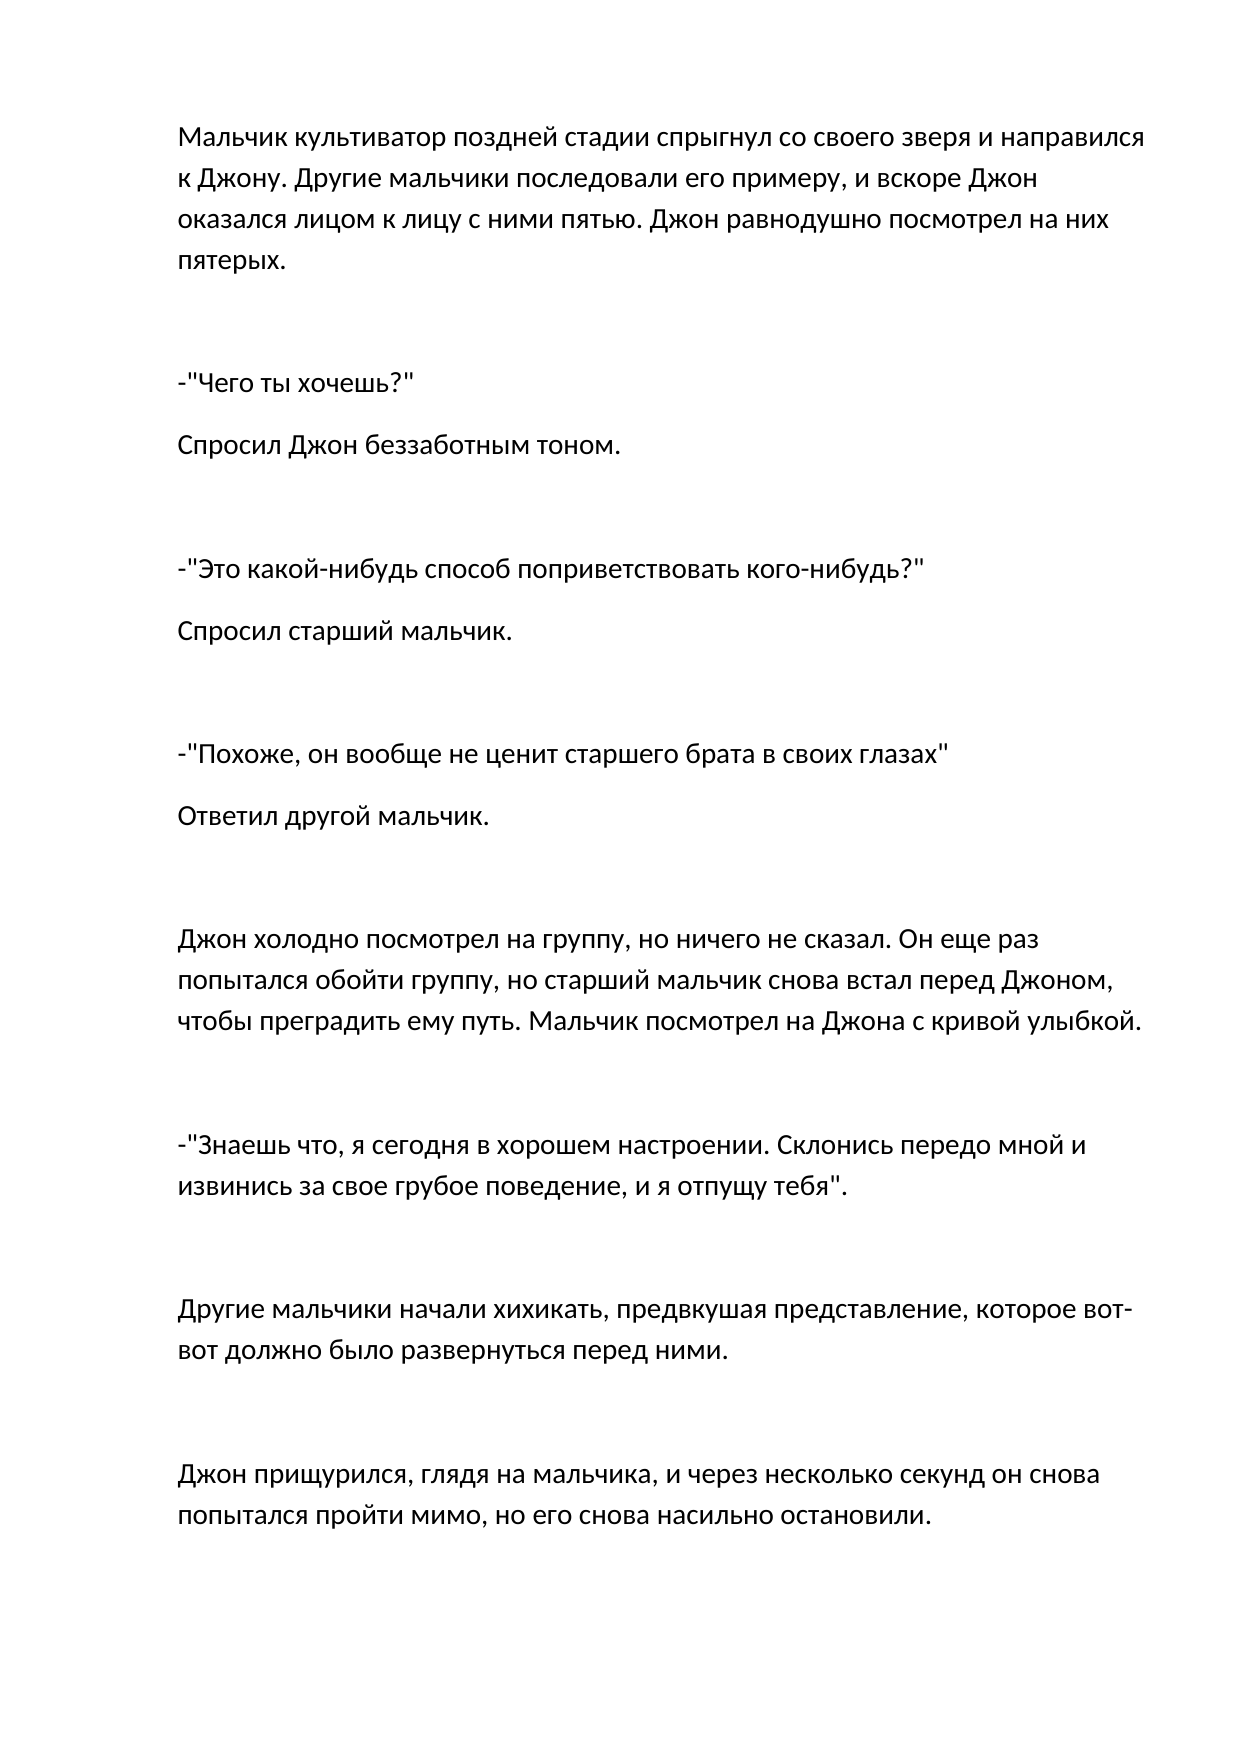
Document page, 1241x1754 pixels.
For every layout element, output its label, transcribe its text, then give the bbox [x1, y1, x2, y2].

text Мальчик культиватор поздней стадии спрыгнул со своего зверя и направился к Джону. Другие мальчики последовали его примеру, и вскоре Джон оказался лицом к лицу с ними пятью. Джон равнодушно посмотрел на них пятерых. [177, 118, 1152, 277]
text Другие мальчики начали хихикать, предвкушая представление, которое вот-вот должно было развернуться перед ними. [177, 1290, 1152, 1367]
text Ответил другой мальчик. [177, 797, 1152, 832]
text -"Похоже, он вообще не ценит старшего брата в своих глазах" [177, 735, 1152, 771]
text -"Это какой-нибудь способ поприветствовать кого-нибудь?" [177, 550, 1152, 585]
text Спросил Джон беззаботным тоном. [177, 426, 1152, 462]
text Спросил старший мальчик. [177, 612, 1152, 647]
text Джон прищурился, глядя на мальчика, и через несколько секунд он снова попытался пройти мимо, но его снова насильно остановили. [177, 1455, 1152, 1531]
text -"Чего ты хочешь?" [177, 364, 1152, 400]
text Джон холодно посмотрел на группу, но ничего не сказал. Он еще раз попытался обойти группу, но старший мальчик снова встал перед Джоном, чтобы преградить ему путь. Мальчик посмотрел на Джона с кривой улыбкой. [177, 920, 1152, 1038]
text -"Знаешь что, я сегодня в хорошем настроении. Склонись передо мной и извинись за свое грубое поведение, и я отпущу тебя". [177, 1126, 1152, 1202]
